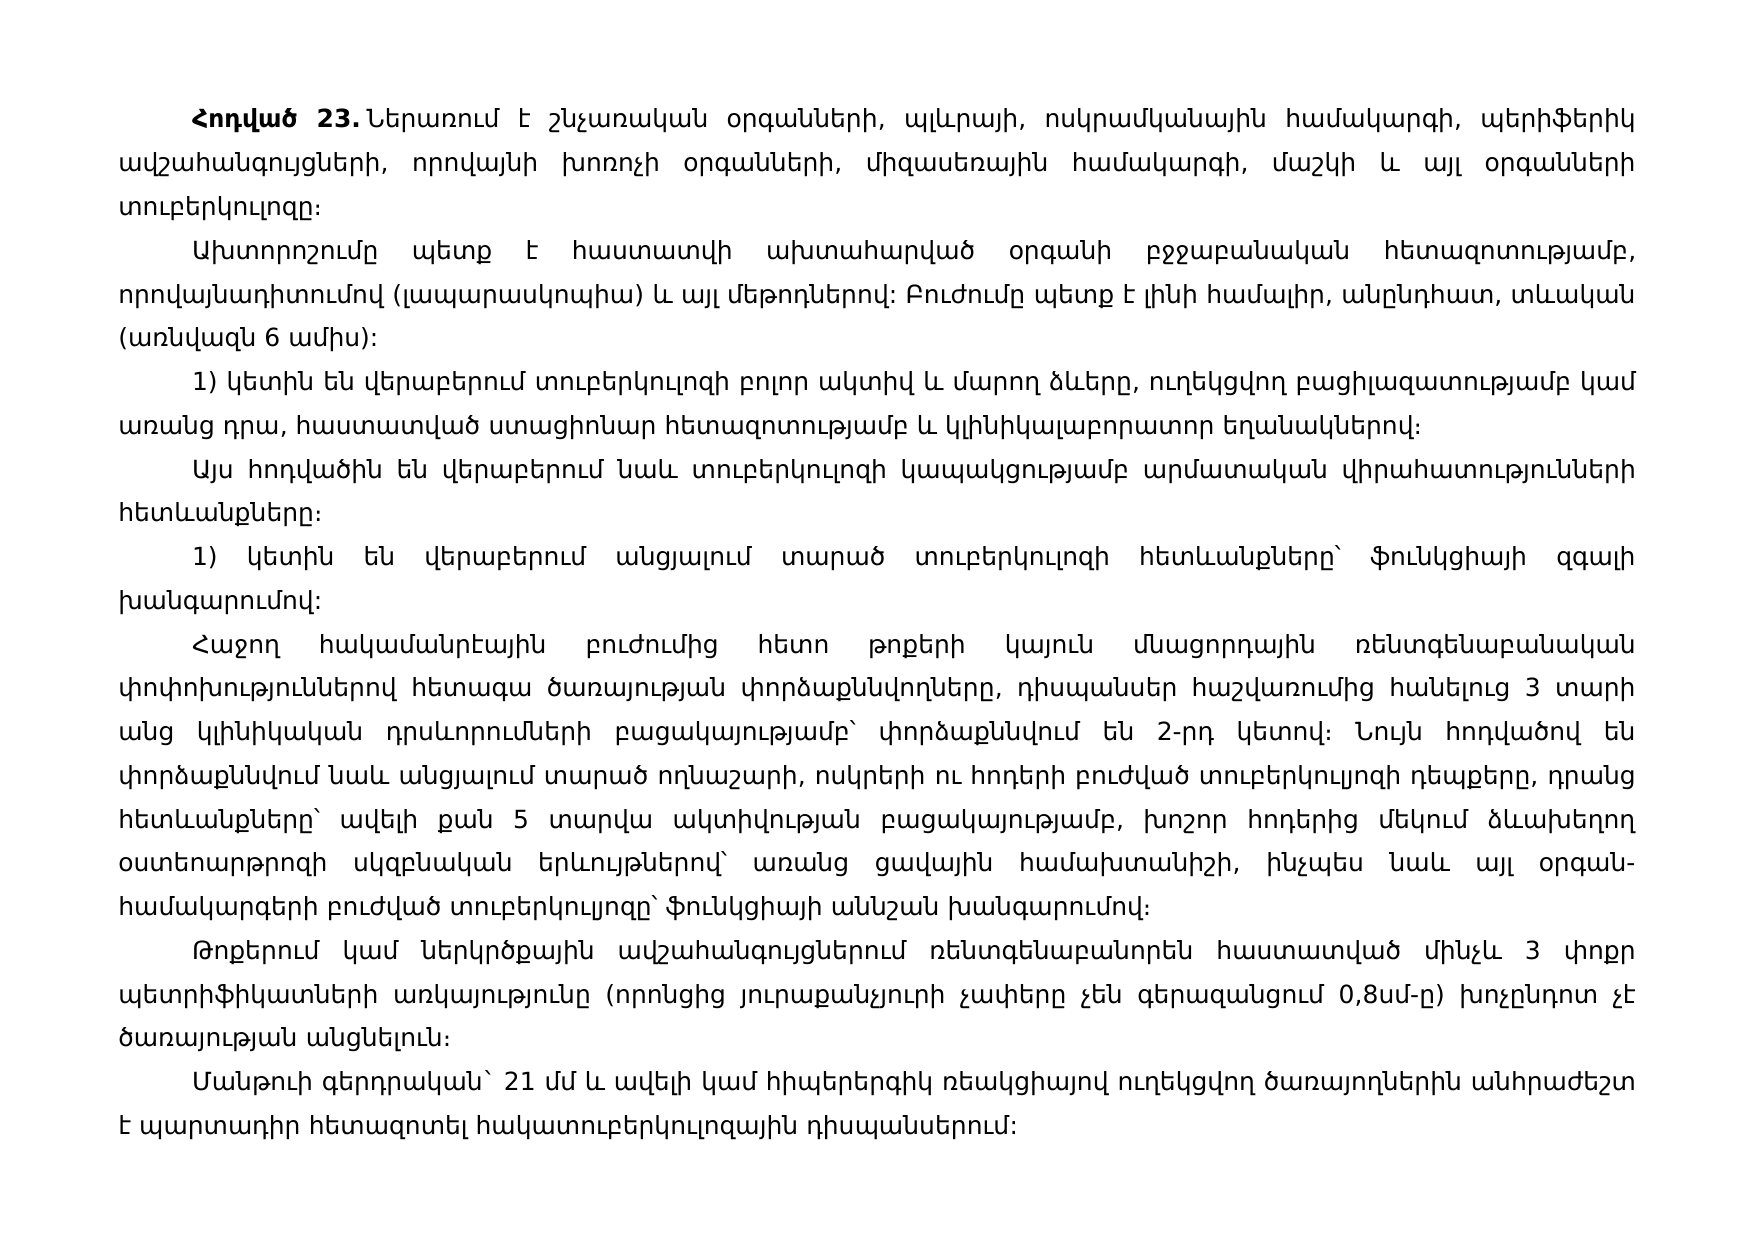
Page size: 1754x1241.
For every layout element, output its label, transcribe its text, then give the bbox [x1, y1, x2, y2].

text Մանթուի գերդրական` 21 մմ և ավելի կամ հիպերերգիկ ռեակցիայով ուղեկցվող ծառայողներին անհրաժեշտ է պարտադիր հետազոտել հակատուբերկուլոզային դիսպանսերում: [118, 1067, 1636, 1140]
text Հոդված 23. Ներառում է շնչառական օրգանների, պլևրայի, ոսկրամկանային համակարգի, պերիֆերիկ ավշահանգույցների, որովայնի խոռոչի օրգանների, միզասեռային համակարգի, մաշկի և այլ օրգանների տուբերկուլոզը։ [118, 103, 1636, 221]
text Հաջող հակամանրէային բուժումից հետո թոքերի կայուն մնացորդային ռենտգենաբանական փոփոխություններով հետագա ծառայության փորձաքննվողները, դիսպանսեր հաշվառումից հանելուց 3 տարի անց կլինիկական դրսևորումների բացակայությամբ՝ փորձաքննվում են 2-րդ կետով։ Նույն հոդվածով են փորձաքննվում նաև անցյալում տարած ողնաշարի, ոսկրերի ու հոդերի բուժված տուբերկուլյոզի դեպքերը, դրանց հետևանքները՝ ավելի քան 5 տարվա ակտիվության բացակայությամբ, խոշոր հոդերից մեկում ձևախեղող օստեոարթրոզի սկզբնական երևույթներով՝ առանց ցավային համախտանիշի, ինչպես նաև այլ օրգան-համակարգերի բուժված տուբերկուլյոզը՝ ֆունկցիայի աննշան խանգարումով։ [118, 630, 1636, 921]
text Ախտորոշումը պետք է հաստատվի ախտահարված օրգանի բջջաբանական հետազոտությամբ, որովայնադիտումով (լապարասկոպիա) և այլ մեթոդներով: Բուժումը պետք է լինի համալիր, անընդհատ, տևական (առնվազն 6 ամիս): [118, 236, 1636, 353]
text 1) կետին են վերաբերում անցյալում տարած տուբերկուլոզի հետևանքները՝ ֆունկցիայի զգալի խանգարումով: [118, 542, 1636, 615]
text Թոքերում կամ ներկրծքային ավշահանգույցներում ռենտգենաբանորեն հաստատված մինչև 3 փոքր պետրիֆիկատների առկայությունը (որոնցից յուրաքանչյուրի չափերը չեն գերազանցում 0,8սմ-ը) խոչընդոտ չէ ծառայության անցնելուն։ [118, 936, 1636, 1053]
text Այս հոդվածին են վերաբերում նաև տուբերկուլոզի կապակցությամբ արմատական վիրահատությունների հետևանքները։ [118, 455, 1636, 528]
text 1) կետին են վերաբերում տուբերկուլոզի բոլոր ակտիվ և մարող ձևերը, ուղեկցվող բացիլազատությամբ կամ առանց դրա, հաստատված ստացիոնար հետազոտությամբ և կլինիկալաբորատոր եղանակներով։ [118, 367, 1636, 440]
